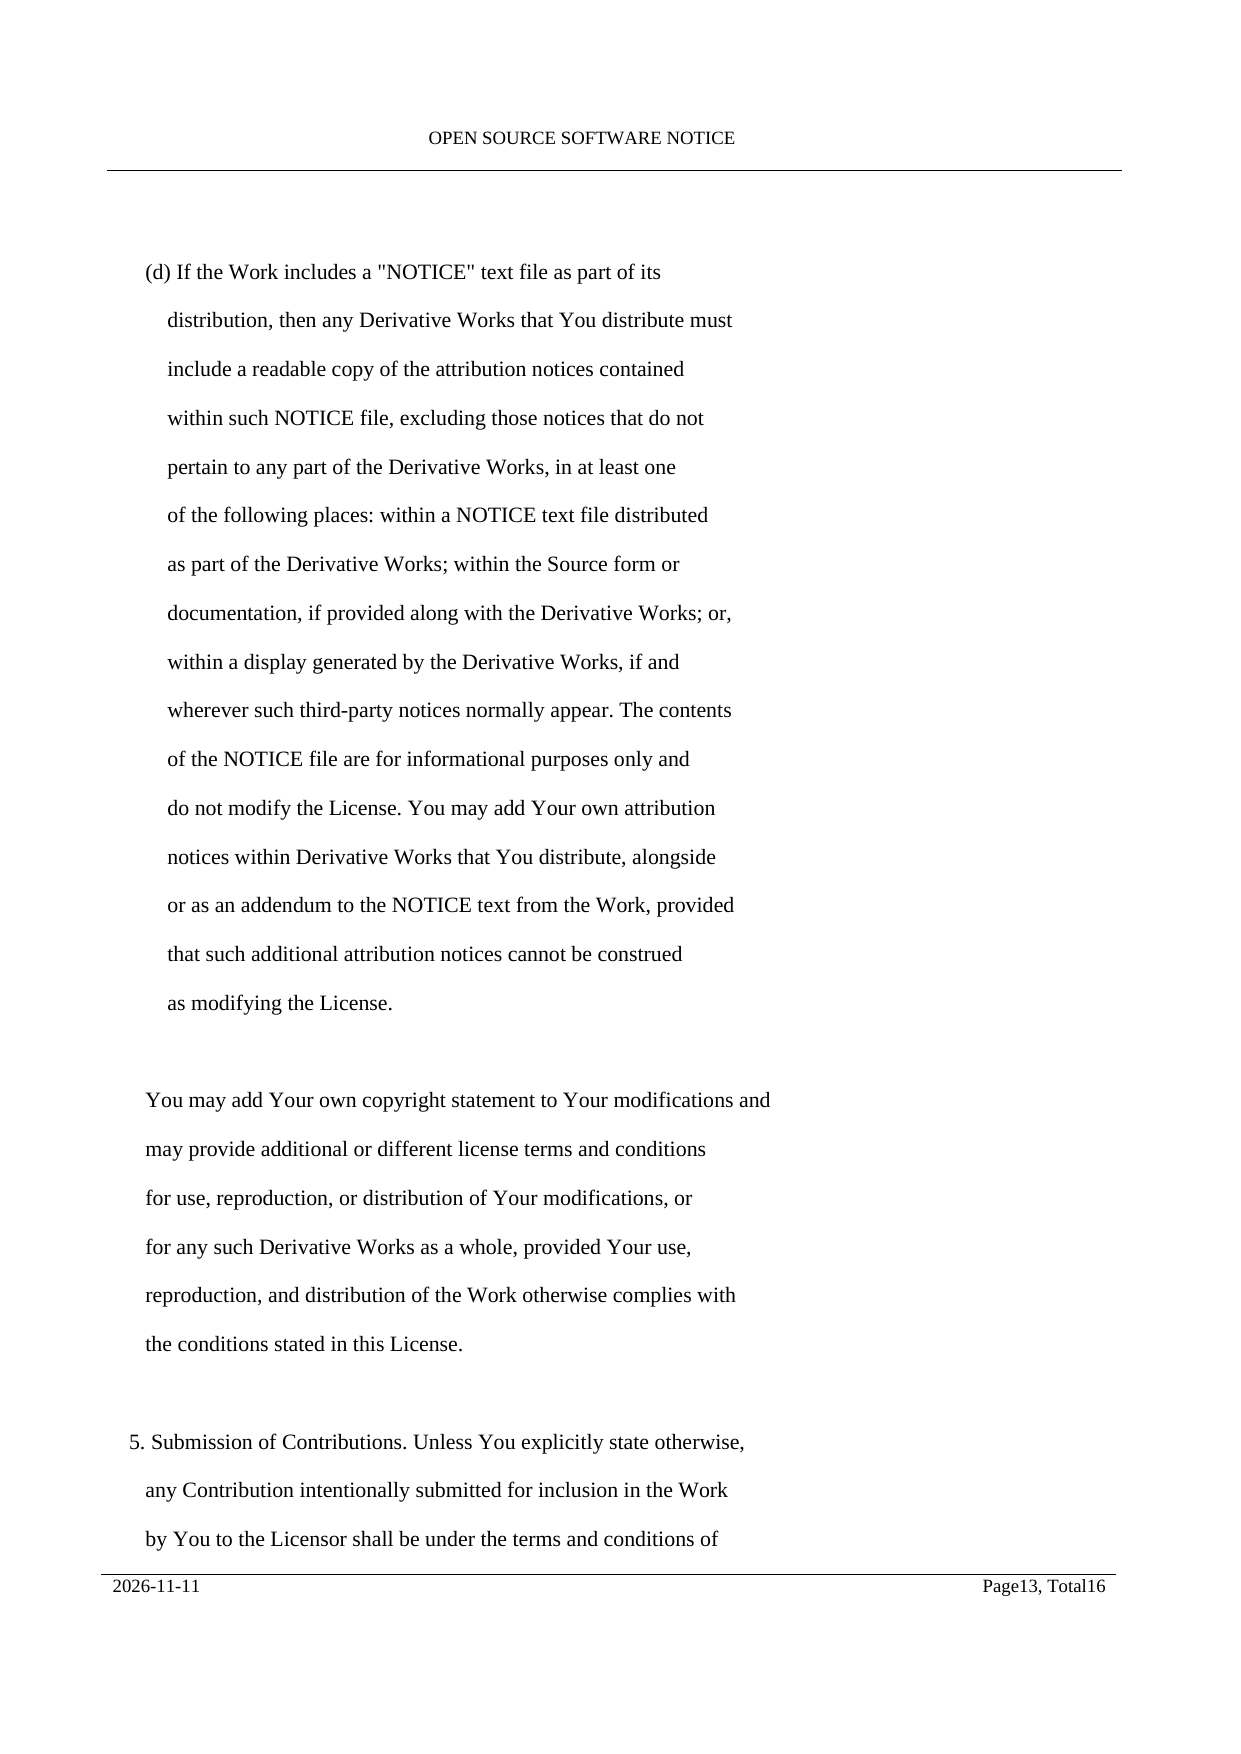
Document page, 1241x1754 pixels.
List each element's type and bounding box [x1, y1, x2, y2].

text [112, 206, 1128, 1555]
